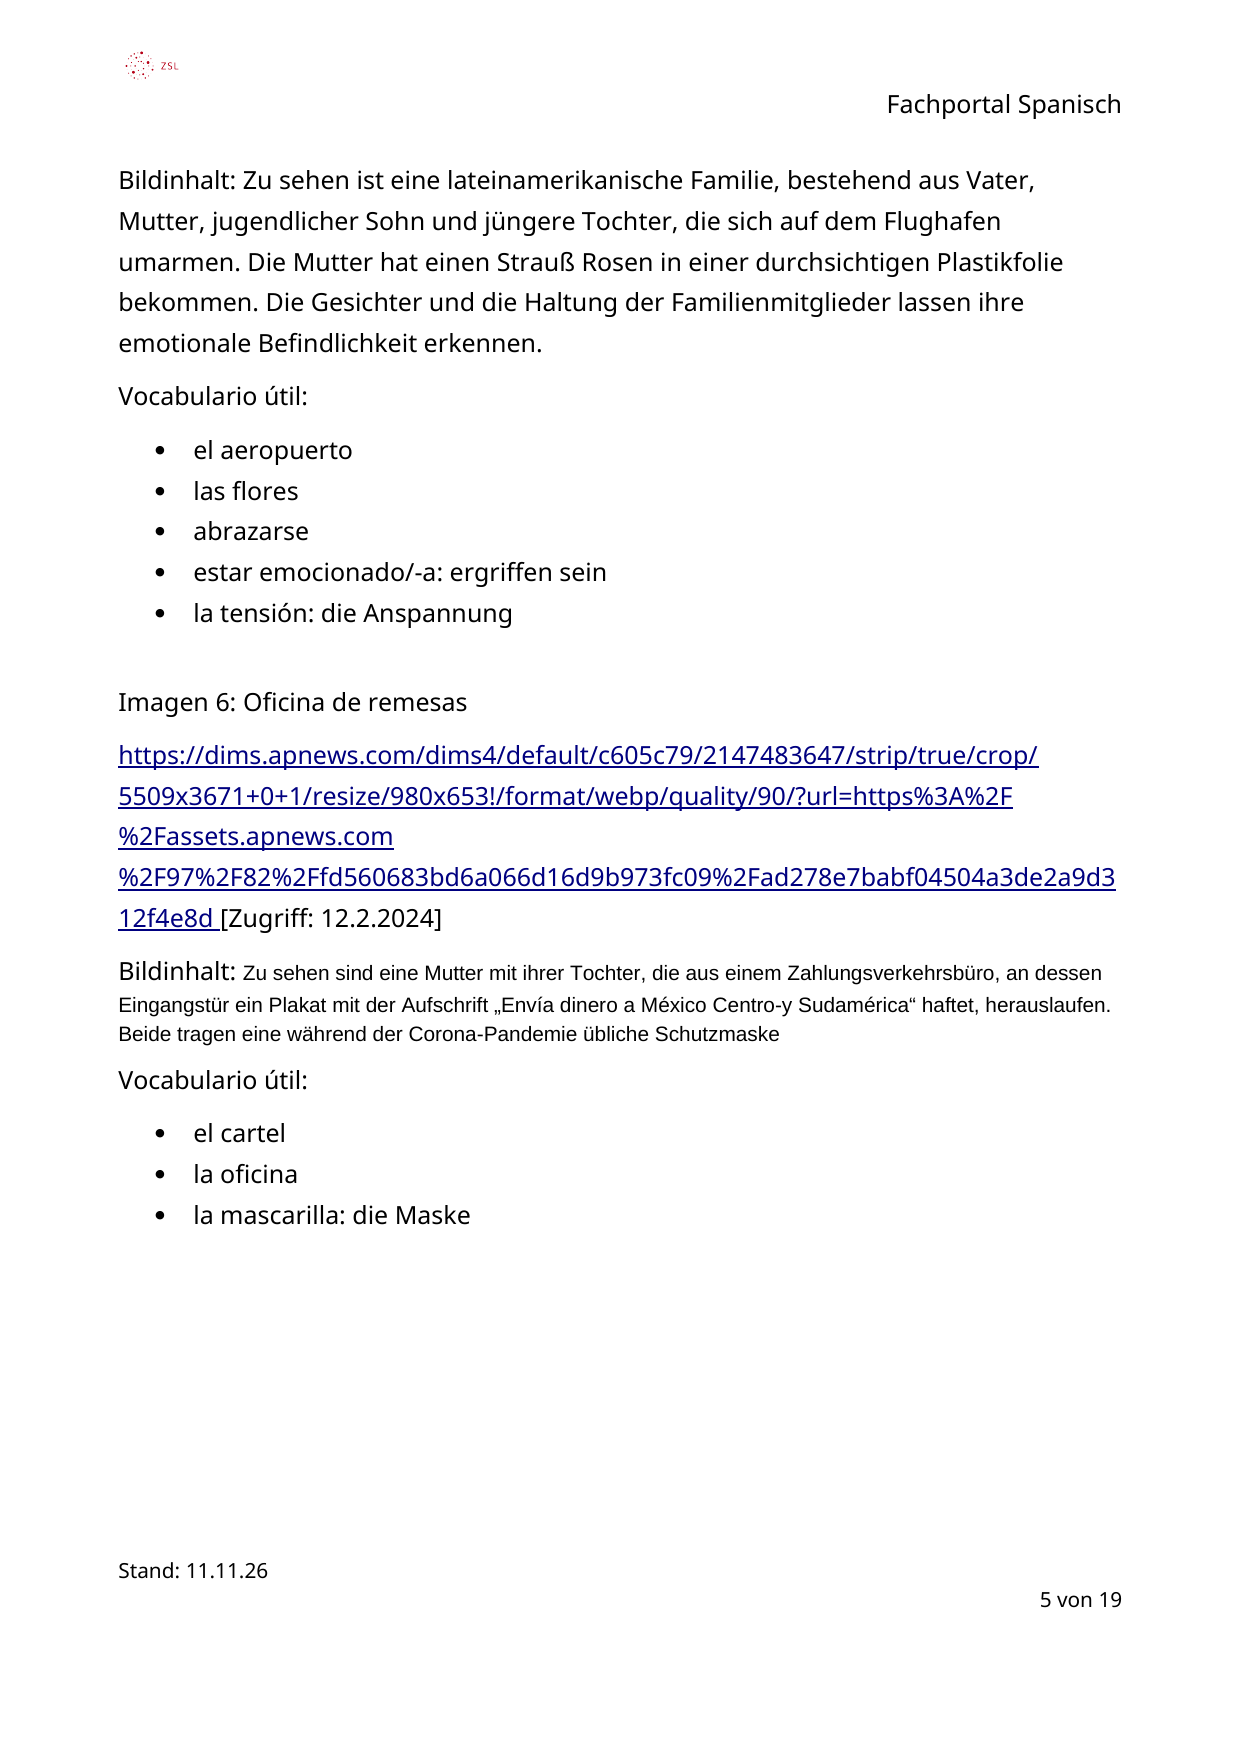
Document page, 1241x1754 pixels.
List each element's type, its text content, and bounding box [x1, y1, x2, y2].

text Imagen 6: Oficina de remesas [118, 684, 1122, 718]
list la tensión: die Anspannung [156, 596, 1122, 630]
list abrazarse [156, 514, 1122, 548]
text https://dims.apnews.com/dims4/default/c605c79/2147483647/strip/true/crop/5509x3671+0+1/resize/980x653!/format/webp/quality/90/?url=https%3A%2F%2Fassets.apnews.com%2F97%2F82%2Ffd560683bd6a066d16d9b973fc09%2Fad278e7babf04504a3de2a9d312f4e8d [Zugriff: 12.2.2024] [118, 737, 1122, 935]
list las flores [156, 473, 1122, 507]
text Vocabulario útil: [118, 1063, 1122, 1097]
list la mascarilla: die Maske [156, 1198, 1122, 1232]
text Bildinhalt: Zu sehen ist eine lateinamerikanische Familie, bestehend aus Vater, Mutter, jugendlicher Sohn und jüngere Tochter, die sich auf dem Flughafen umarmen. Die Mutter hat einen Strauß Rosen in einer durchsichtigen Plastikfolie bekommen. Die Gesichter und die Haltung der Familienmitglieder lassen ihre emotionale Befindlichkeit erkennen. [118, 162, 1122, 360]
list estar emocionado/-a: ergriffen sein [156, 555, 1122, 589]
text Bildinhalt: Zu sehen sind eine Mutter mit ihrer Tochter, die aus einem Zahlungsverkehrsbüro, an dessen Eingangstür ein Plakat mit der Aufschrift „Envía dinero a México Centro-y Sudamérica“ haftet, herauslaufen. Beide tragen eine während der Corona-Pandemie übliche Schutzmaske [118, 954, 1122, 1046]
picture [118, 44, 186, 87]
list el aeropuerto [156, 432, 1122, 466]
text Vocabulario útil: [118, 379, 1122, 413]
list la oficina [156, 1157, 1122, 1191]
list el cartel [156, 1116, 1122, 1150]
